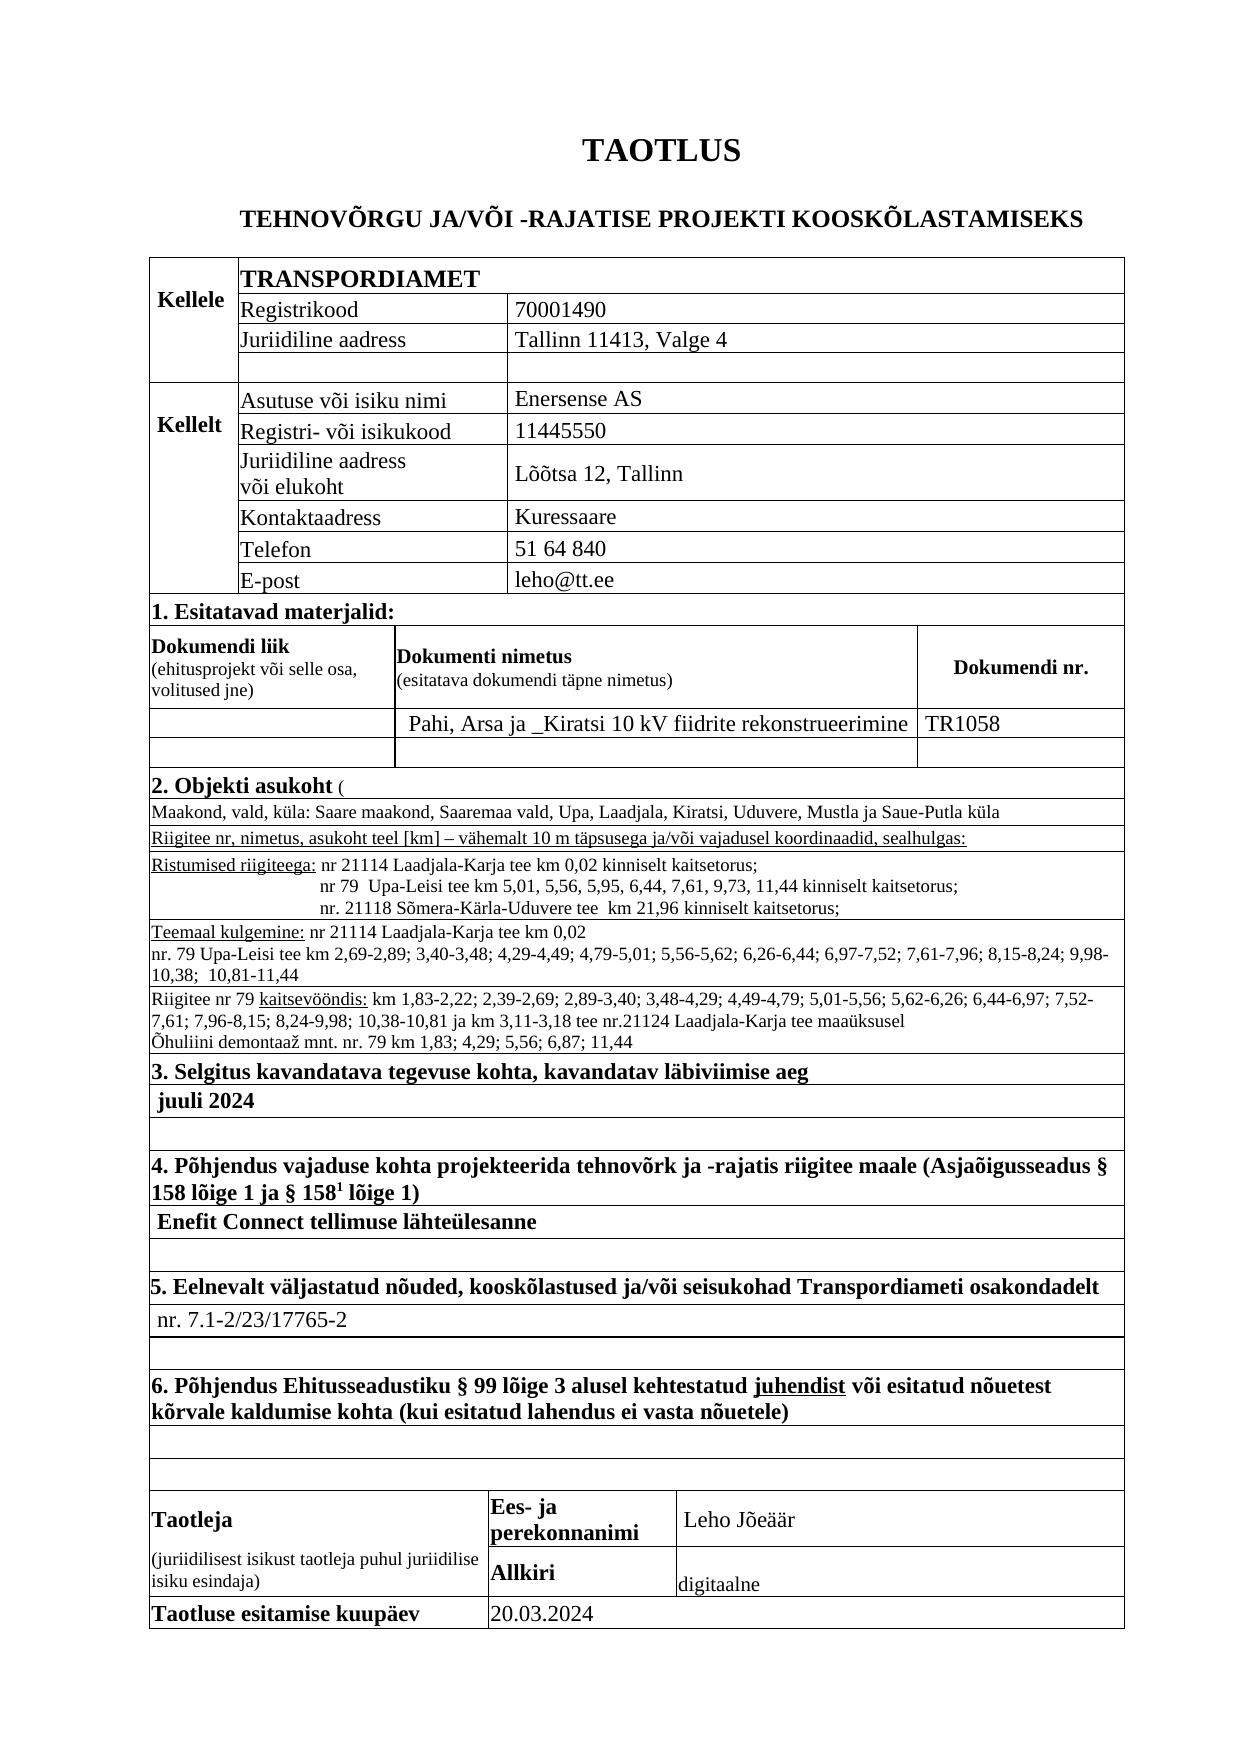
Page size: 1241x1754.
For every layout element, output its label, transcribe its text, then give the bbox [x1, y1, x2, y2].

table_cell [150, 1239, 1124, 1271]
table_cell Maakond, vald, küla: Saare maakond, Saaremaa vald, Upa, Laadjala, Kiratsi, Uduvere, Mustla ja Saue-Putla küla [150, 799, 1124, 824]
table_cell Allkiri [489, 1547, 676, 1596]
table_cell 1. Esitatavad materjalid: [150, 594, 1124, 624]
table_cell [150, 738, 394, 767]
table_cell E-post [239, 563, 507, 593]
table_cell 51 64 840 [508, 532, 1124, 562]
table_cell [150, 1426, 1124, 1457]
table_cell 3. Selgitus kavandatava tegevuse kohta, kavandatav läbiviimise aeg [150, 1054, 1124, 1084]
table_cell 4. Põhjendus vajaduse kohta projekteerida tehnovõrk ja -rajatis riigitee maale (Asjaõigusseadus § 158 lõige 1 ja § 1581 lõige 1) [150, 1151, 1124, 1205]
table_cell Juriidiline aadress või elukoht [239, 445, 507, 499]
table_cell Enefit Connect tellimuse lähteülesanne [150, 1206, 1124, 1238]
table_cell Lõõtsa 12, Tallinn [508, 445, 1124, 499]
table_cell Taotleja [150, 1491, 488, 1546]
table_cell Pahi, Arsa ja _Kiratsi 10 kV fiidrite rekonstrueerimine [396, 709, 917, 737]
table_cell Dokumenti nimetus (esitatava dokumendi täpne nimetus) [396, 626, 917, 707]
table_cell (juriidilisest isikust taotleja puhul juriidilise isiku esindaja) [150, 1546, 488, 1596]
table_cell nr. 7.1-2/23/17765-2 [150, 1305, 1124, 1336]
table_cell juuli 2024 [150, 1085, 1124, 1117]
table_cell [396, 738, 917, 767]
table_cell [508, 353, 1124, 382]
table_header TRANSPORDIAMET [239, 258, 1124, 293]
table_cell Registrikood [239, 294, 507, 322]
table_cell leho@tt.ee [508, 563, 1124, 593]
table_cell Asutuse või isiku nimi [239, 383, 507, 413]
text TAOTLUS [177, 130, 1146, 168]
table_cell 70001490 [508, 294, 1124, 322]
table_cell 2. Objekti asukoht ( [150, 768, 1124, 798]
table_cell [239, 353, 507, 382]
table_cell Ees- ja perekonnanimi [489, 1491, 676, 1546]
table_cell Ristumised riigiteega: nr 21114 Laadjala-Karja tee km 0,02 kinniselt kaitsetorus; nr 79 Upa-Leisi tee km 5,01, 5,56, 5,95, 6,44, 7,61, 9,73, 11,44 kinniselt kaitsetorus; nr. 21118 Sõmera-Kärla-Uduvere tee km 21,96 kinniselt kaitsetorus; [150, 852, 1124, 918]
table_cell Dokumendi liik (ehitusprojekt või selle osa, volitused jne) [150, 626, 394, 707]
table_cell [150, 709, 394, 737]
table_cell Tallinn 11413, Valge 4 [508, 324, 1124, 352]
table_cell 11445550 [508, 414, 1124, 444]
table_cell Dokumendi nr. [918, 626, 1124, 707]
table_cell [150, 1338, 1124, 1369]
table_cell [918, 738, 1124, 767]
table_cell 20.03.2024 [489, 1597, 1124, 1627]
table_header Kellele [150, 258, 238, 382]
table_cell Riigitee nr 79 kaitsevööndis: km 1,83-2,22; 2,39-2,69; 2,89-3,40; 3,48-4,29; 4,49-4,79; 5,01-5,56; 5,62-6,26; 6,44-6,97; 7,52-7,61; 7,96-8,15; 8,24-9,98; 10,38-10,81 ja km 3,11-3,18 tee nr.21124 Laadjala-Karja tee maaüksusel Õhuliini demontaaž mnt. nr. 79 km 1,83; 4,29; 5,56; 6,87; 11,44 [150, 987, 1124, 1053]
table_cell 5. Eelnevalt väljastatud nõuded, kooskõlastused ja/või seisukohad Transpordiameti osakondadelt [150, 1272, 1124, 1304]
text TEHNOVÕRGU JA/VÕI -RAJATISE PROJEKTI KOOSKÕLASTAMISEKS [177, 204, 1146, 233]
table_cell TR1058 [918, 709, 1124, 737]
table_cell Kuressaare [508, 501, 1124, 531]
table_cell Enersense AS [508, 383, 1124, 413]
table_cell [150, 1459, 1124, 1490]
table_cell Telefon [239, 532, 507, 562]
table_cell Leho Jõeäär [677, 1491, 1124, 1546]
table_cell Registri- või isikukood [239, 414, 507, 444]
table_cell [150, 1118, 1124, 1150]
table_cell Taotluse esitamise kuupäev [150, 1597, 488, 1627]
table_cell Kontaktaadress [239, 501, 507, 531]
table_cell digitaalne [677, 1547, 1124, 1596]
table_cell Juriidiline aadress [239, 324, 507, 352]
table_cell Teemaal kulgemine: nr 21114 Laadjala-Karja tee km 0,02 nr. 79 Upa-Leisi tee km 2,69-2,89; 3,40-3,48; 4,29-4,49; 4,79-5,01; 5,56-5,62; 6,26-6,44; 6,97-7,52; 7,61-7,96; 8,15-8,24; 9,98-10,38; 10,81-11,44 [150, 920, 1124, 986]
table_cell Kellelt [150, 383, 238, 593]
table_cell 6. Põhjendus Ehitusseadustiku § 99 lõige 3 alusel kehtestatud juhendist või esitatud nõuetest kõrvale kaldumise kohta (kui esitatud lahendus ei vasta nõuetele) [150, 1370, 1124, 1424]
table_cell Riigitee nr, nimetus, asukoht teel [km] – vähemalt 10 m täpsusega ja/või vajadusel koordinaadid, sealhulgas: [150, 826, 1124, 851]
